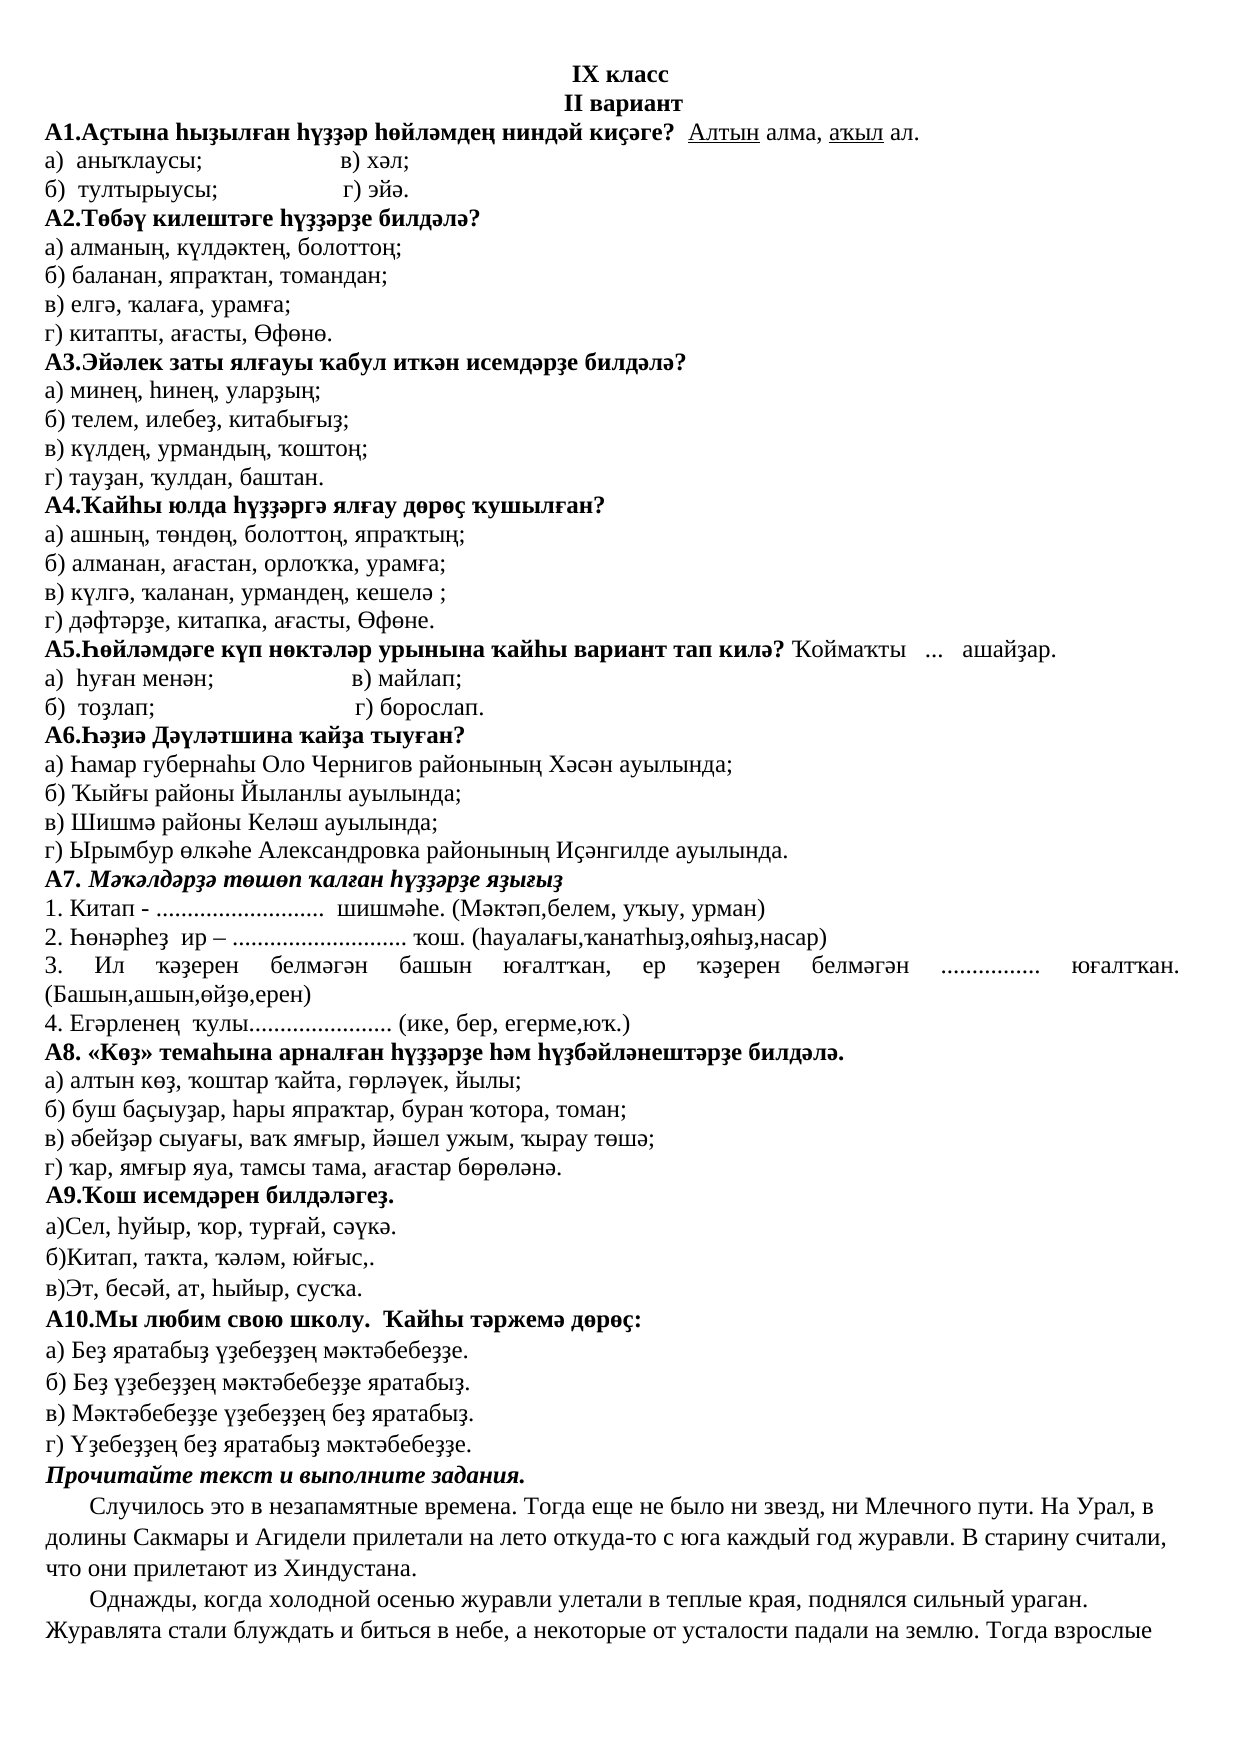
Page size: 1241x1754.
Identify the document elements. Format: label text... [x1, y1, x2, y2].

list г) дәфтәрҙе, китапка, ағасты, Өфөне. [44, 605, 1181, 634]
list б) Ҡыйғы районы Йыланлы ауылында; [44, 778, 1181, 807]
list А4.Ҡайһы юлда һүҙҙәргә ялғау дөрөҫ ҡушылған? [44, 490, 1181, 519]
list а) аныҡлаусы; в) хәл; [44, 145, 1181, 174]
text II вариант [59, 88, 1181, 117]
list Случилось это в незапамятные времена. Тогда еще не было ни звезд, ни Млечного пути. На Урал, в долины Сакмары и Агидели прилетали на лето откуда-то с юга каждый год журавли. В старину считали, что они прилетают из Хиндустана. [45, 1491, 1181, 1582]
list б) тултырыусы; г) эйә. [44, 174, 1181, 203]
list в)Эт, бесәй, ат, һыйыр, сусҡа. [45, 1273, 1181, 1302]
list г) китапты, ағасты, Өфөнө. [44, 318, 1181, 347]
list а) һуған менән; в) майлап; [44, 663, 1181, 692]
list А2.Төбәү килештәге һүҙҙәрҙе билдәлә? [44, 203, 1181, 232]
list а) алманың, күлдәктең, болоттоң; [44, 232, 1181, 260]
list А10.Мы любим свою школу. Ҡайһы тәржемә дөрөҫ: [45, 1304, 1181, 1333]
list в) әбейҙәр сыуағы, ваҡ ямғыр, йәшел ужым, ҡырау төшә; [44, 1123, 1181, 1152]
list б) баланан, япраҡтан, томандан; [44, 260, 1181, 289]
list 1. Китап - ........................... шишмәһе. (Мәктәп,белем, уҡыу, урман) [44, 893, 1181, 922]
list г) Ырымбур өлкәһе Александровка районының Иҫәнгилде ауылында. [44, 835, 1181, 864]
list А8. «Көҙ» темаһына арналған һүҙҙәрҙе һәм һүҙбәйләнештәрҙе билдәлә. [44, 1037, 1181, 1065]
list Прочитайте текст и выполните задания. [45, 1460, 1181, 1488]
list б) телем, илебеҙ, китабығыҙ; [44, 404, 1181, 433]
list б) алманан, ағастан, орлоҡҡа, урамға; [44, 548, 1181, 577]
list б) Беҙ үҙебеҙҙең мәктәбебеҙҙе яратабыҙ. [45, 1367, 1181, 1395]
list б)Китап, таҡта, ҡәләм, юйғыс,. [45, 1242, 1181, 1271]
list а)Сел, һуйыр, ҡор, турғай, сәүкә. [45, 1211, 1181, 1240]
list в) күлгә, ҡаланан, урмандең, кешелә ; [44, 577, 1181, 605]
list а) минең, һинең, уларҙың; [44, 375, 1181, 404]
list г) тауҙан, ҡулдан, баштан. [44, 462, 1181, 490]
list б) буш баҫыуҙар, һары япраҡтар, буран ҡотора, томан; [44, 1094, 1181, 1123]
list в) елгә, ҡалаға, урамға; [44, 289, 1181, 318]
list А3.Эйәлек заты ялғауы ҡабул иткән исемдәрҙе билдәлә? [44, 347, 1181, 375]
list в) Шишмә районы Келәш ауылында; [44, 807, 1181, 835]
list в) күлдең, урмандың, ҡоштоң; [44, 433, 1181, 462]
list А9.Ҡош исемдәрен билдәләгеҙ. [0, 1180, 1181, 1209]
list а) Беҙ яратабыҙ үҙебеҙҙең мәктәбебеҙҙе. [45, 1336, 1181, 1364]
list а) Һамар губернаһы Оло Чернигов районының Хәсән ауылында; [44, 749, 1181, 778]
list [45, 1584, 1181, 1644]
list А5.Һөйләмдәге күп нөктәләр урынына ҡайһы вариант тап килә? Ҡоймаҡты ... ашайҙар. [44, 634, 1181, 663]
list а) ашның, төндөң, болоттоң, япраҡтың; [44, 519, 1181, 548]
list г) Үҙебеҙҙең беҙ яратабыҙ мәктәбебеҙҙе. [45, 1429, 1181, 1457]
list 4. Егәрленең ҡулы....................... (ике, бер, егерме,юҡ.) [44, 1008, 1181, 1037]
text IX класс [59, 59, 1181, 88]
list г) ҡар, ямғыр яуа, тамсы тама, ағастар бөрөләнә. [44, 1152, 1181, 1180]
list 2. Һөнәрһеҙ ир – ............................ ҡош. (һауалағы,ҡанатһыҙ,ояһыҙ,насар) [44, 922, 1181, 950]
list 3. Ил ҡәҙерен белмәгән башын юғалтҡан, ер ҡәҙерен белмәгән ................ юғалтҡан. (Башын,ашын,өйҙө,ерен) [44, 950, 1181, 1008]
list А1.Аҫтына һыҙылған һүҙҙәр һөйләмдең ниндәй киҫәге? Алтын алма, аҡыл ал. [44, 117, 1181, 145]
list в) Мәктәбебеҙҙе үҙебеҙҙең беҙ яратабыҙ. [45, 1398, 1181, 1426]
list б) тоҙлап; г) борослап. [44, 692, 1181, 720]
list А7. Мәҡәлдәрҙә төшөп ҡалған һүҙҙәрҙе яҙығыҙ [44, 864, 1181, 893]
list А6.Һәҙиә Дәүләтшина ҡайҙа тыуған? [44, 720, 1181, 749]
list а) алтын көҙ, ҡоштар ҡайта, гөрләүек, йылы; [44, 1065, 1181, 1094]
